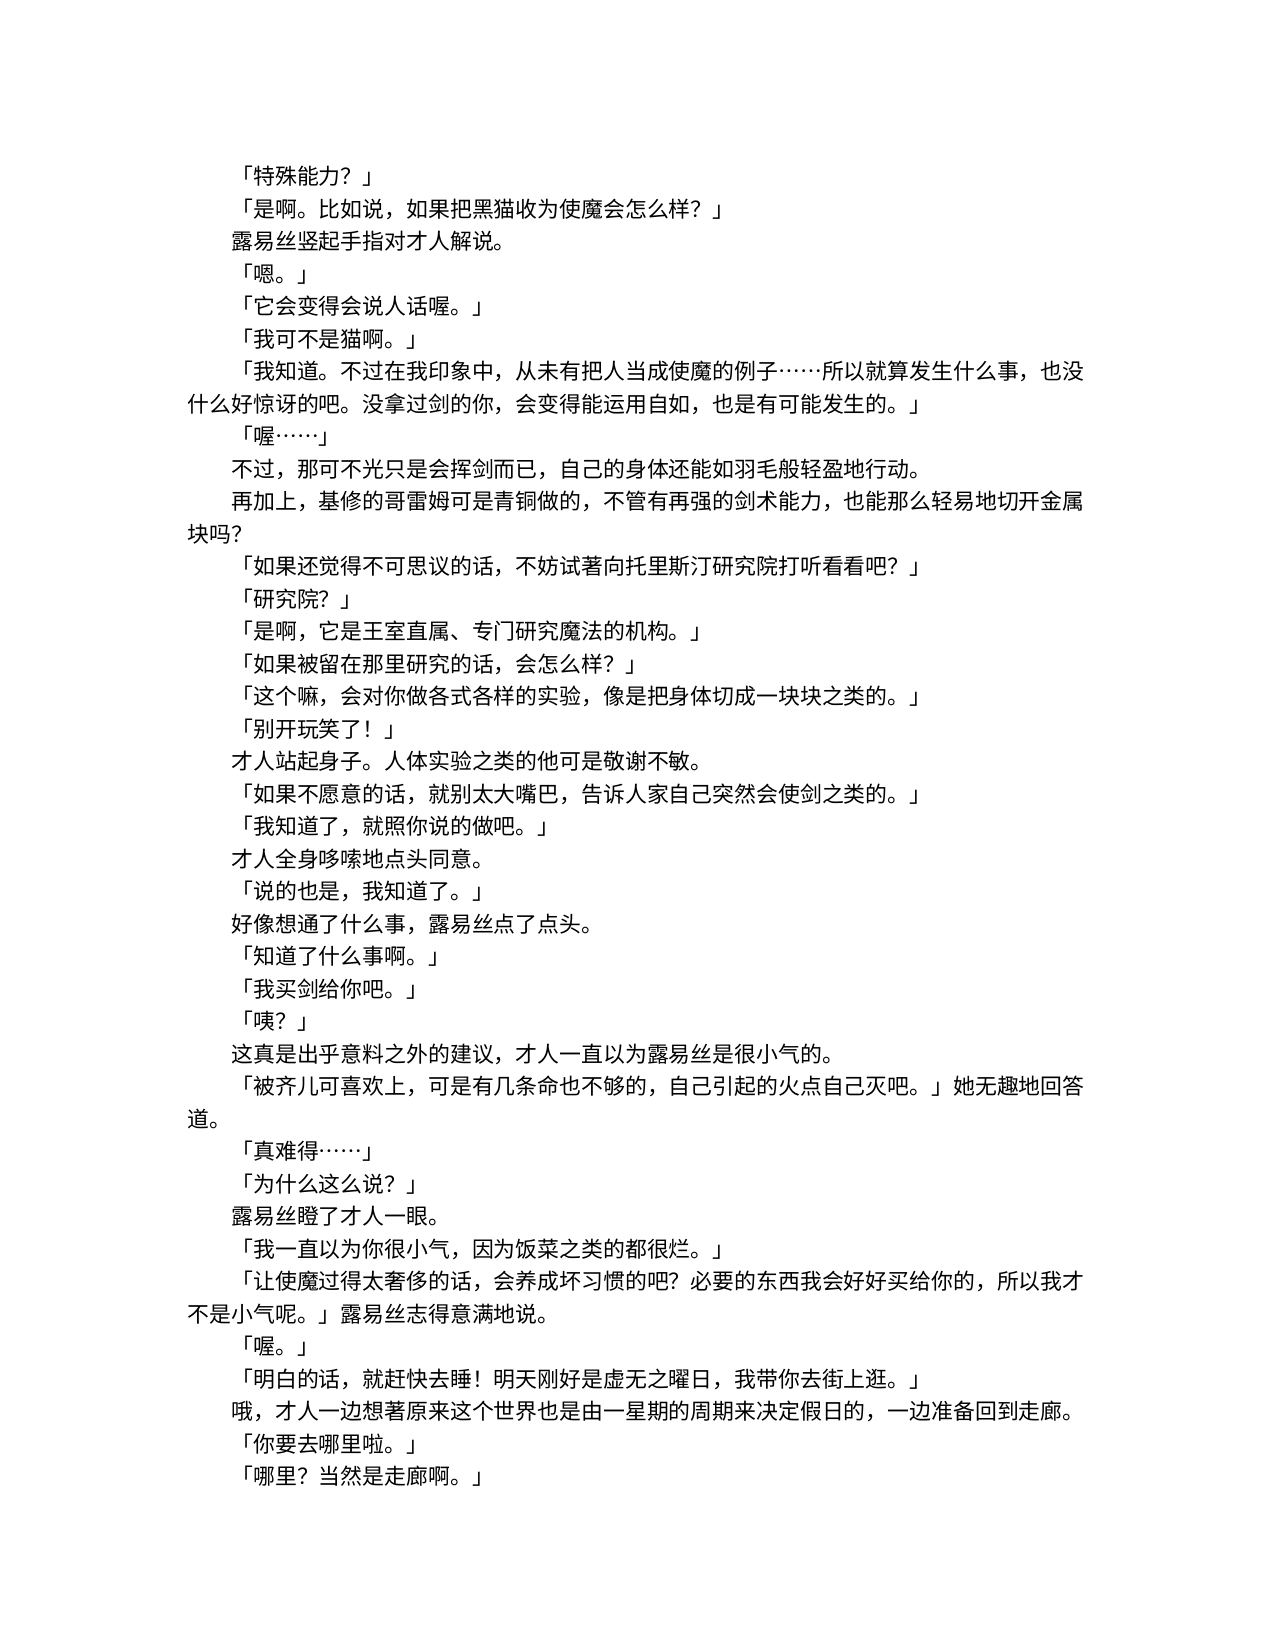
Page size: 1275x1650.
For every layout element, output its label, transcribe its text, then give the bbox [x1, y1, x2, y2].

text 不过，那可不光只是会挥剑而已，自己的身体还能如羽毛般轻盈地行动。 [187, 451, 1087, 484]
text 「哪里？当然是走廊啊。」 [187, 1459, 1087, 1491]
text 「我知道。不过在我印象中，从未有把人当成使魔的例子……所以就算发生什么事，也没什么好惊讶的吧。没拿过剑的你，会变得能运用自如，也是有可能发生的。」 [187, 354, 1087, 419]
text 才人全身哆嗦地点头同意。 [187, 841, 1087, 874]
text 好像想通了什么事，露易丝点了点头。 [187, 906, 1087, 939]
text 再加上，基修的哥雷姆可是青铜做的，不管有再强的剑术能力，也能那么轻易地切开金属块吗？ [187, 484, 1087, 549]
text 「你要去哪里啦。」 [187, 1426, 1087, 1459]
text 「它会变得会说人话喔。」 [187, 289, 1087, 321]
text 露易丝竖起手指对才人解说。 [187, 224, 1087, 256]
text 这真是出乎意料之外的建议，才人一直以为露易丝是很小气的。 [187, 1036, 1087, 1069]
text 「是啊，它是王室直属、专门研究魔法的机构。」 [187, 614, 1087, 646]
text 哦，才人一边想著原来这个世界也是由一星期的周期来决定假日的，一边准备回到走廊。 [187, 1394, 1087, 1426]
text 「特殊能力？」 [187, 159, 1087, 191]
text 「我买剑给你吧。」 [187, 971, 1087, 1004]
text 「咦？」 [187, 1004, 1087, 1036]
text 「明白的话，就赶快去睡！明天刚好是虚无之曜日，我带你去街上逛。」 [187, 1361, 1087, 1394]
text 「为什么这么说？」 [187, 1166, 1087, 1199]
text 「说的也是，我知道了。」 [187, 874, 1087, 906]
text 「嗯。」 [187, 256, 1087, 289]
text 「我一直以为你很小气，因为饭菜之类的都很烂。」 [187, 1231, 1087, 1264]
text 「如果不愿意的话，就别太大嘴巴，告诉人家自己突然会使剑之类的。」 [187, 776, 1087, 809]
text 「我可不是猫啊。」 [187, 321, 1087, 354]
text 「这个嘛，会对你做各式各样的实验，像是把身体切成一块块之类的。」 [187, 679, 1087, 711]
text 露易丝瞪了才人一眼。 [187, 1199, 1087, 1231]
text 才人站起身子。人体实验之类的他可是敬谢不敏。 [187, 744, 1087, 776]
text 「如果还觉得不可思议的话，不妨试著向托里斯汀研究院打听看看吧？」 [187, 549, 1087, 581]
text 「喔。」 [187, 1329, 1087, 1361]
text 「真难得……」 [187, 1134, 1087, 1166]
text 「我知道了，就照你说的做吧。」 [187, 809, 1087, 841]
text 「让使魔过得太奢侈的话，会养成坏习惯的吧？必要的东西我会好好买给你的，所以我才不是小气呢。」露易丝志得意满地说。 [187, 1264, 1087, 1329]
text 「喔……」 [187, 419, 1087, 451]
text 「如果被留在那里研究的话，会怎么样？」 [187, 646, 1087, 679]
text 「被齐儿可喜欢上，可是有几条命也不够的，自己引起的火点自己灭吧。」她无趣地回答道。 [187, 1069, 1087, 1134]
text 「研究院？」 [187, 581, 1087, 614]
text 「知道了什么事啊。」 [187, 939, 1087, 971]
text 「别开玩笑了！」 [187, 711, 1087, 744]
text 「是啊。比如说，如果把黑猫收为使魔会怎么样？」 [187, 191, 1087, 224]
